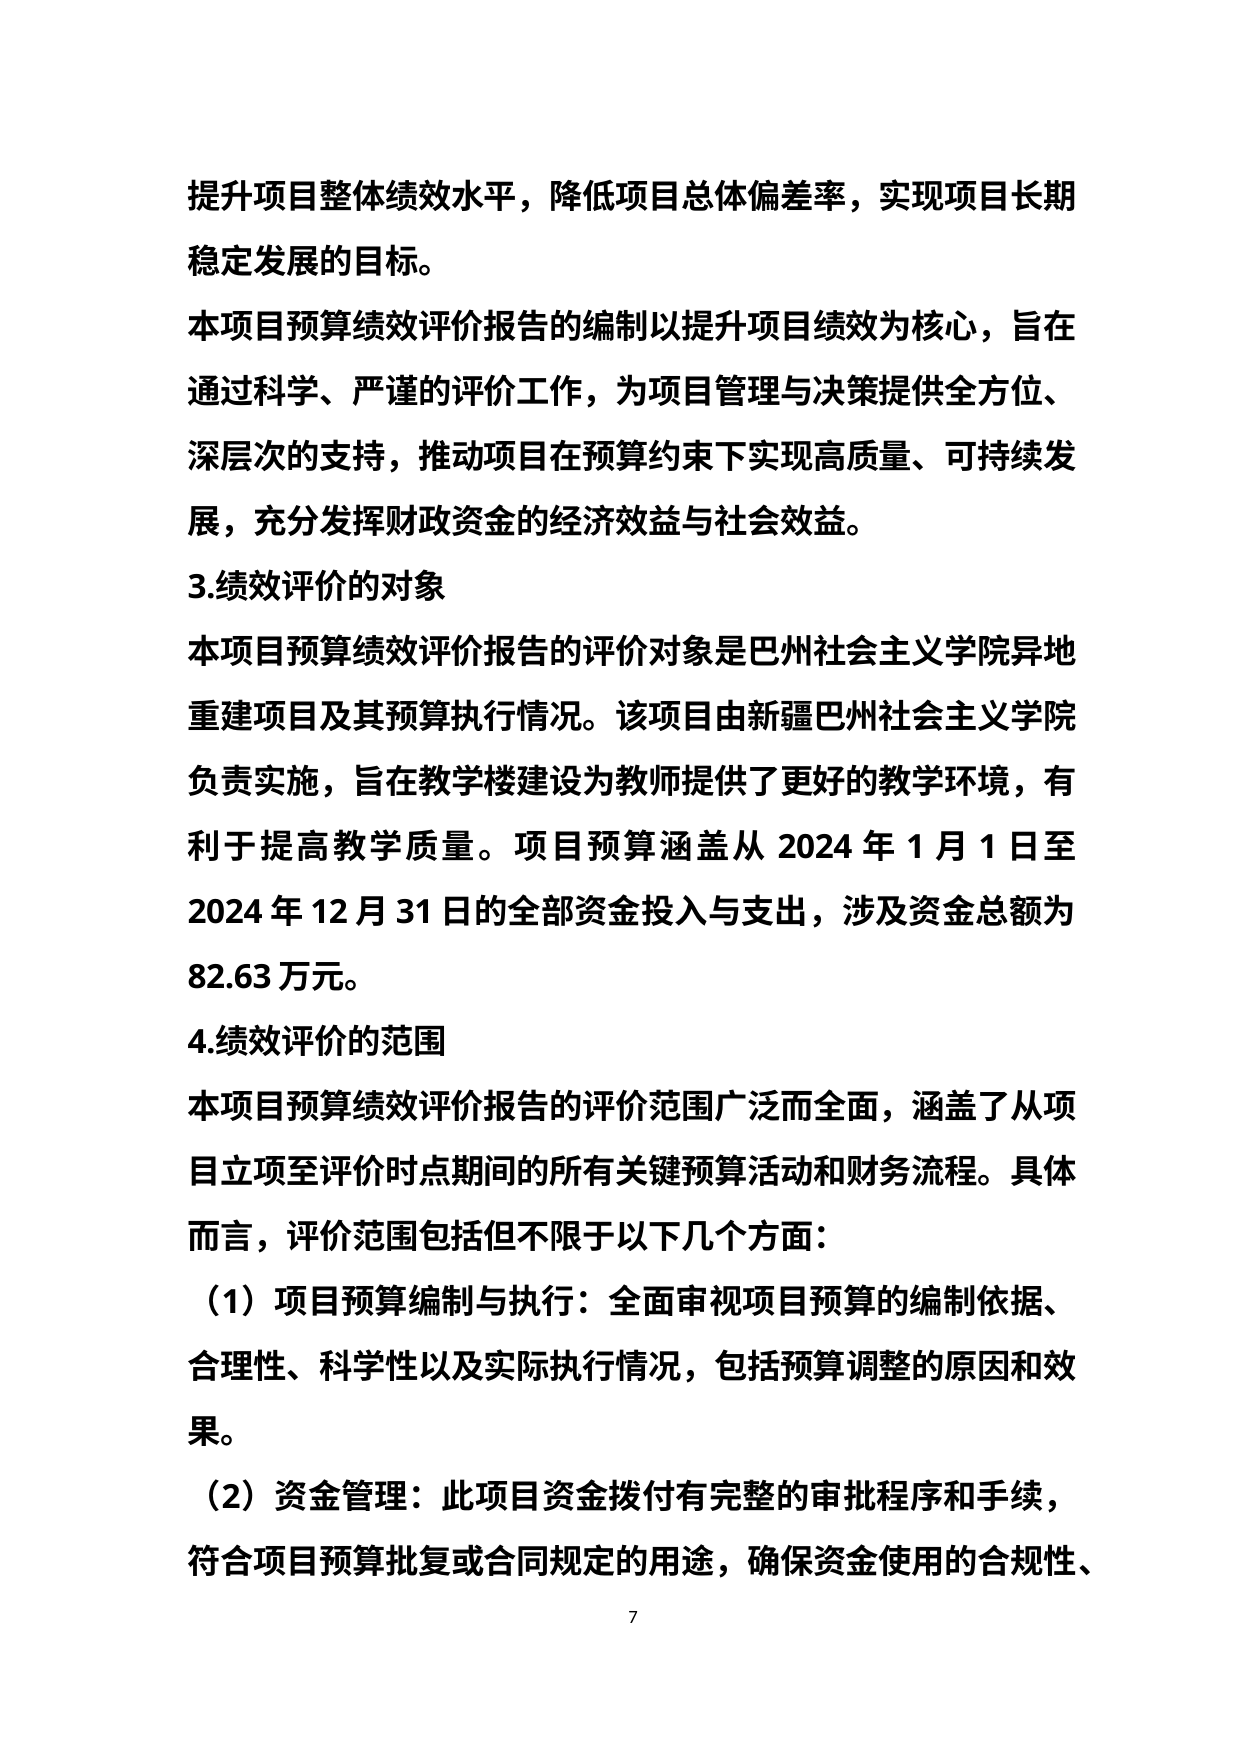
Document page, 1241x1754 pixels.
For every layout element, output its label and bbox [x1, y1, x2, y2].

text [187, 162, 1078, 1592]
